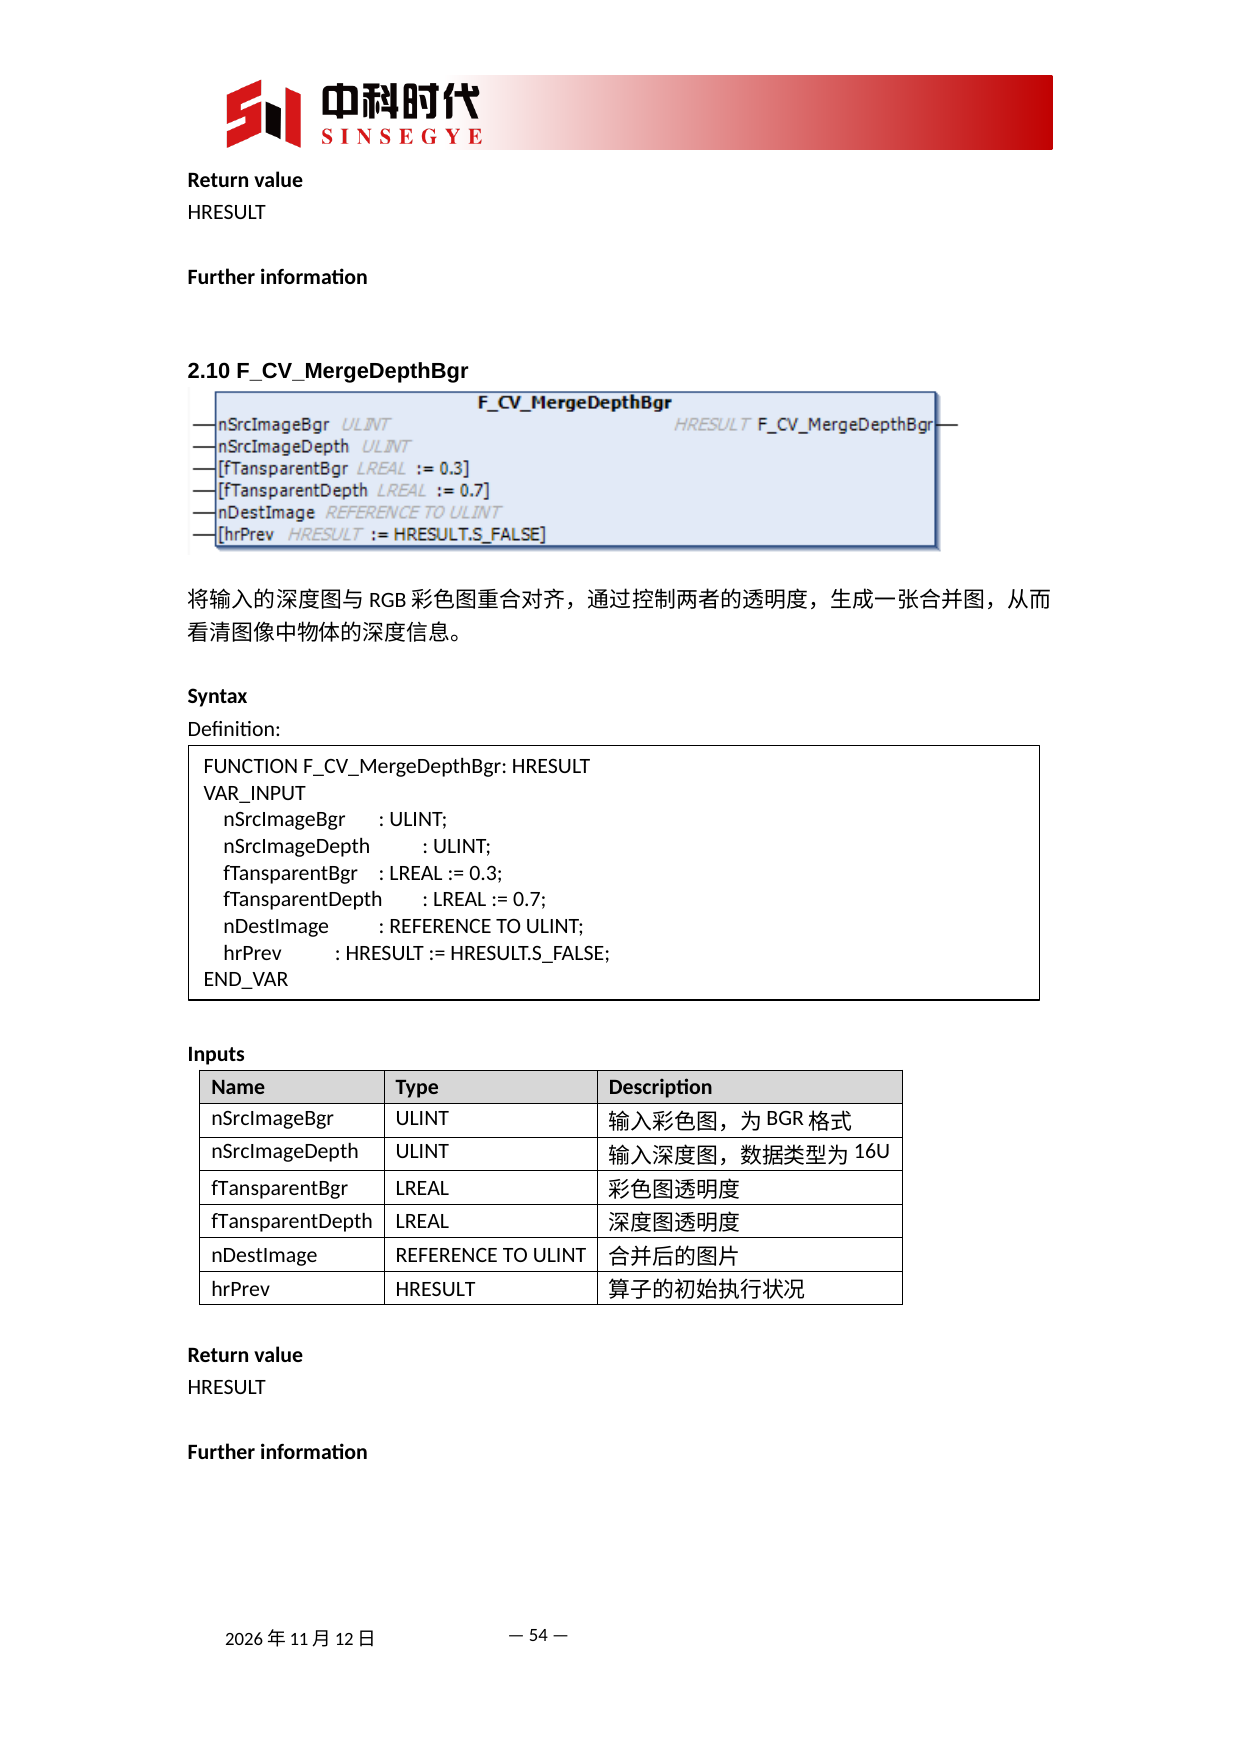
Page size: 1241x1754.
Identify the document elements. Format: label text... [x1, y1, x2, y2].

table_cell LREAL [385, 1171, 597, 1204]
table_cell nSrcImageDepth [200, 1138, 384, 1170]
text Inputs [187, 1037, 1053, 1069]
table_cell HRESULT [385, 1272, 597, 1304]
table_header Description [598, 1071, 902, 1103]
text Return value [187, 1338, 1053, 1370]
table_cell ULINT [385, 1104, 597, 1137]
text Further information [187, 1435, 1053, 1468]
text Further information [187, 260, 1053, 293]
text 将输入的深度图与RGB彩色图重合对齐，通过控制两者的透明度，生成一张合并图，从而看清图像中物体的深度信息。 [187, 582, 1053, 647]
table_cell 算子的初始执行状况 [598, 1272, 902, 1304]
table_cell 输入深度图，数据类型为16U [598, 1138, 902, 1170]
text HRESULT [187, 195, 1053, 228]
table_cell 深度图透明度 [598, 1205, 902, 1237]
table_header Name [200, 1071, 384, 1103]
table_cell LREAL [385, 1205, 597, 1237]
text HRESULT [187, 1370, 1053, 1403]
text Definition: [187, 712, 1053, 744]
text Syntax [187, 679, 1053, 712]
table_cell 输入彩色图，为BGR格式 [598, 1104, 902, 1137]
table_cell ULINT [385, 1138, 597, 1170]
table_cell 彩色图透明度 [598, 1171, 902, 1204]
table_cell nDestImage [200, 1238, 384, 1271]
table_cell fTansparentDepth [200, 1205, 384, 1237]
table_cell nSrcImageBgr [200, 1104, 384, 1137]
subtitle F_CV_MergeDepthBgr [187, 354, 1053, 387]
table_cell fTansparentBgr [200, 1171, 384, 1204]
table_cell 合并后的图片 [598, 1238, 902, 1271]
table_cell REFERENCE TO ULINT [385, 1238, 597, 1271]
text Return value [187, 163, 1053, 195]
table_header Type [385, 1071, 597, 1103]
table_cell hrPrev [200, 1272, 384, 1304]
picture [187, 387, 966, 555]
picture [225, 78, 483, 150]
